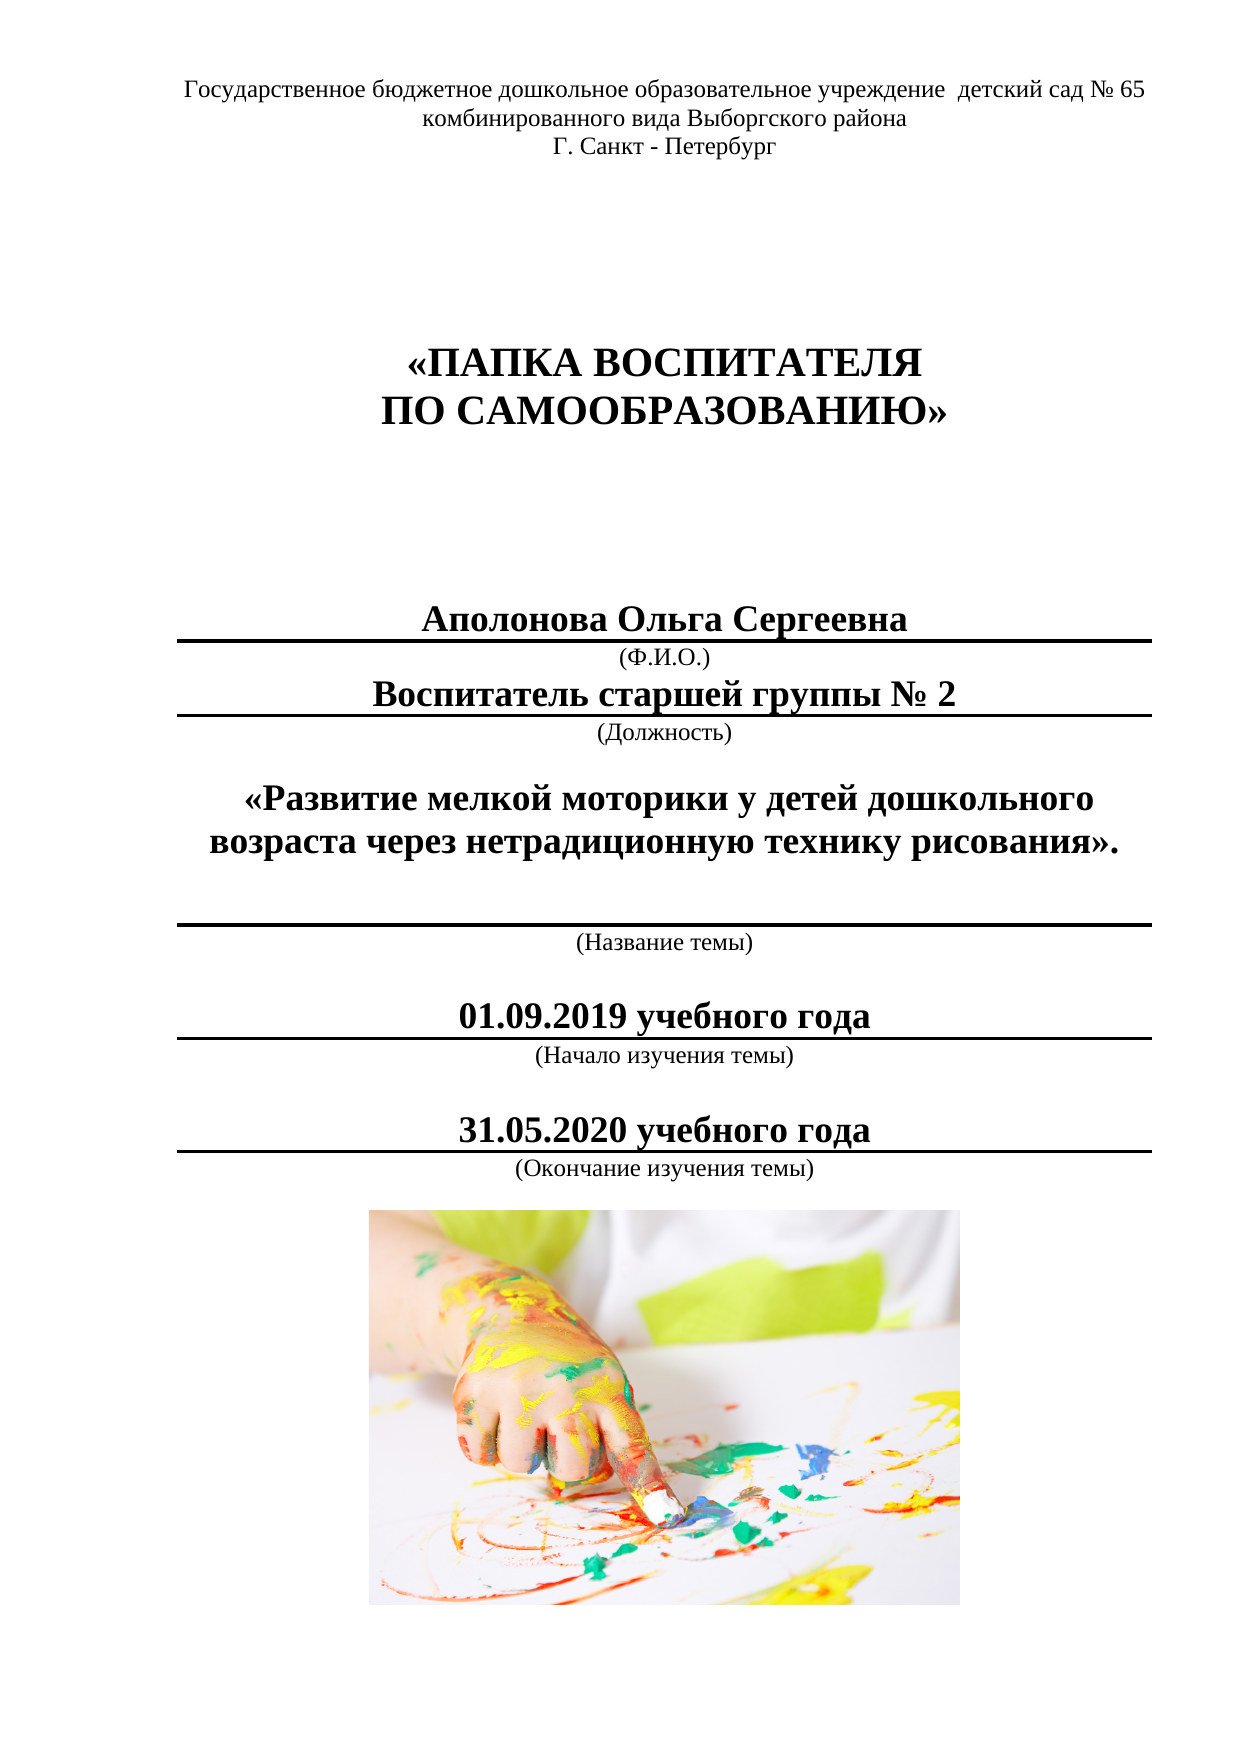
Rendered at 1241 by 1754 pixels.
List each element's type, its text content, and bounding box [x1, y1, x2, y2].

text (Название темы) [177, 927, 1152, 955]
text 01.09.2019 учебного года [177, 994, 1152, 1037]
text (Окончание изучения темы) [177, 1153, 1152, 1182]
text Г. Санкт - Петербург [177, 131, 1152, 160]
text «Развитие мелкой моторики у детей дошкольного возраста через нетрадиционную технику рисования». [177, 775, 1152, 861]
text Воспитатель старшей группы № 2 [177, 668, 1152, 714]
text 31.05.2020 учебного года [177, 1107, 1152, 1150]
text Государственное бюджетное дошкольное образовательное учреждение детский сад № 65 комбинированного вида Выборгского района [177, 74, 1152, 131]
text (Должность) [177, 717, 1152, 746]
text ПО САМООБРАЗОВАНИЮ» [177, 385, 1152, 433]
text (Ф.И.О.) [177, 643, 1152, 668]
text «ПАПКА ВОСПИТАТЕЛЯ [177, 337, 1152, 385]
text (Начало изучения темы) [177, 1040, 1152, 1069]
picture [368, 1210, 960, 1605]
text Аполонова Ольга Сергеевна [177, 596, 1152, 639]
